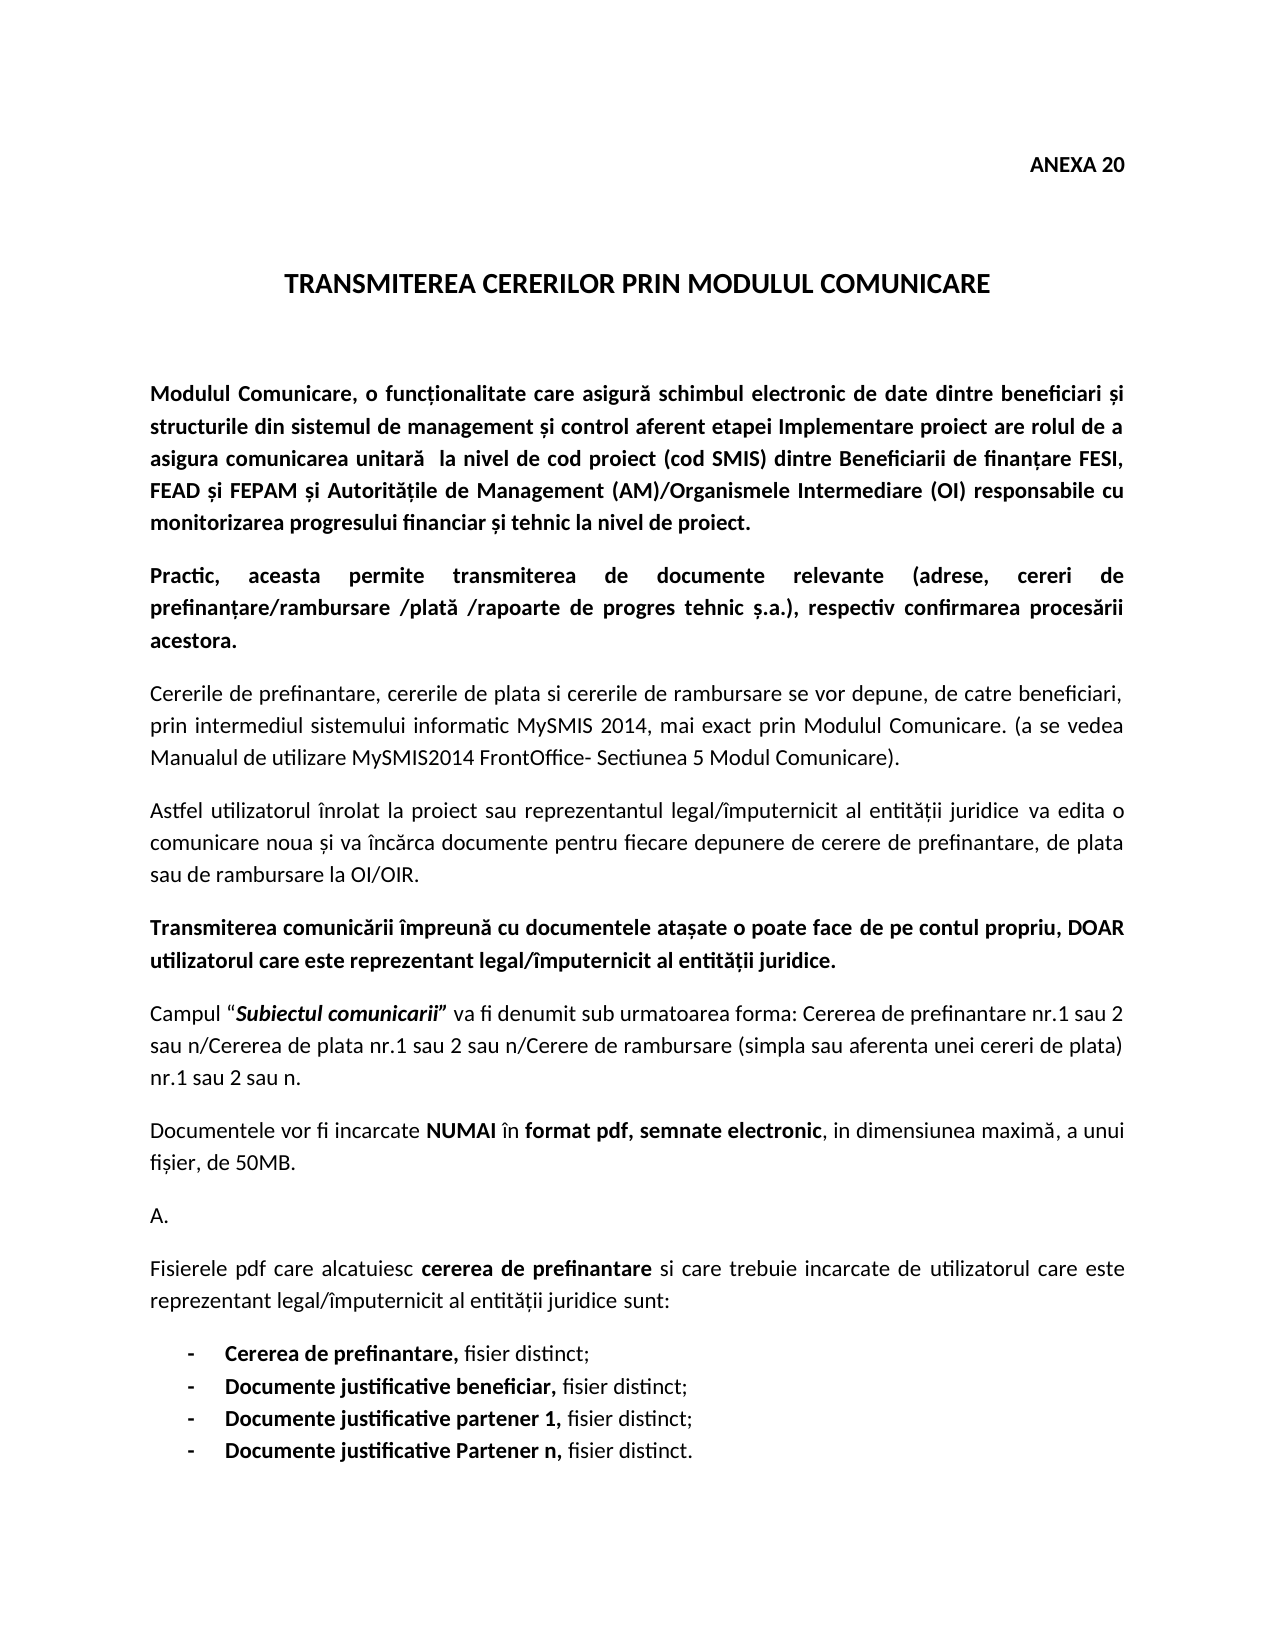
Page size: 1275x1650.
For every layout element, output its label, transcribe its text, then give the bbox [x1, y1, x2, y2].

text TRANSMITEREA CERERILOR PRIN MODULUL COMUNICARE [150, 265, 1125, 300]
text ANEXA 20 [150, 150, 1125, 178]
list Documente justificative beneficiar, fisier distinct; [187, 1372, 1125, 1400]
list Documente justificative partener 1, fisier distinct; [187, 1404, 1125, 1432]
text Practic, aceasta permite transmiterea de documente relevante (adrese, cereri de prefinanțare/rambursare /plată /rapoarte de progres tehnic ș.a.), respectiv confirmarea procesării acestora. [150, 561, 1125, 654]
text Campul “Subiectul comunicarii” va fi denumit sub urmatoarea forma: Cererea de prefinantare nr.1 sau 2 sau n/Cererea de plata nr.1 sau 2 sau n/Cerere de rambursare (simpla sau aferenta unei cereri de plata) nr.1 sau 2 sau n. [150, 999, 1125, 1091]
text Transmiterea comunicării împreună cu documentele atașate o poate face de pe contul propriu, DOAR utilizatorul care este reprezentant legal/împuternicit al entității juridice. [150, 913, 1125, 974]
list Cererea de prefinantare, fisier distinct; [187, 1339, 1125, 1368]
list Documente justificative Partener n, fisier distinct. [187, 1436, 1125, 1464]
text Fisierele pdf care alcatuiesc cererea de prefinantare si care trebuie incarcate de utilizatorul care este reprezentant legal/împuternicit al entității juridice sunt: [150, 1254, 1125, 1314]
text Astfel utilizatorul înrolat la proiect sau reprezentantul legal/împuternicit al entității juridice va edita o comunicare noua și va încărca documente pentru fiecare depunere de cerere de prefinantare, de plata sau de rambursare la OI/OIR. [150, 796, 1125, 888]
text Modulul Comunicare, o funcționalitate care asigură schimbul electronic de date dintre beneficiari și structurile din sistemul de management și control aferent etapei Implementare proiect are rolul de a asigura comunicarea unitară la nivel de cod proiect (cod SMIS) dintre Beneficiarii de finanțare FESI, FEAD și FEPAM și Autoritățile de Management (AM)/Organismele Intermediare (OI) responsabile cu monitorizarea progresului financiar și tehnic la nivel de proiect. [150, 379, 1125, 536]
text Documentele vor fi incarcate NUMAI în format pdf, semnate electronic, in dimensiunea maximă, a unui fișier, de 50MB. [150, 1116, 1125, 1176]
text Cererile de prefinantare, cererile de plata si cererile de rambursare se vor depune, de catre beneficiari, prin intermediul sistemului informatic MySMIS 2014, mai exact prin Modulul Comunicare. (a se vedea Manualul de utilizare MySMIS2014 FrontOffice- Sectiunea 5 Modul Comunicare). [150, 679, 1125, 771]
text A. [150, 1201, 1125, 1229]
